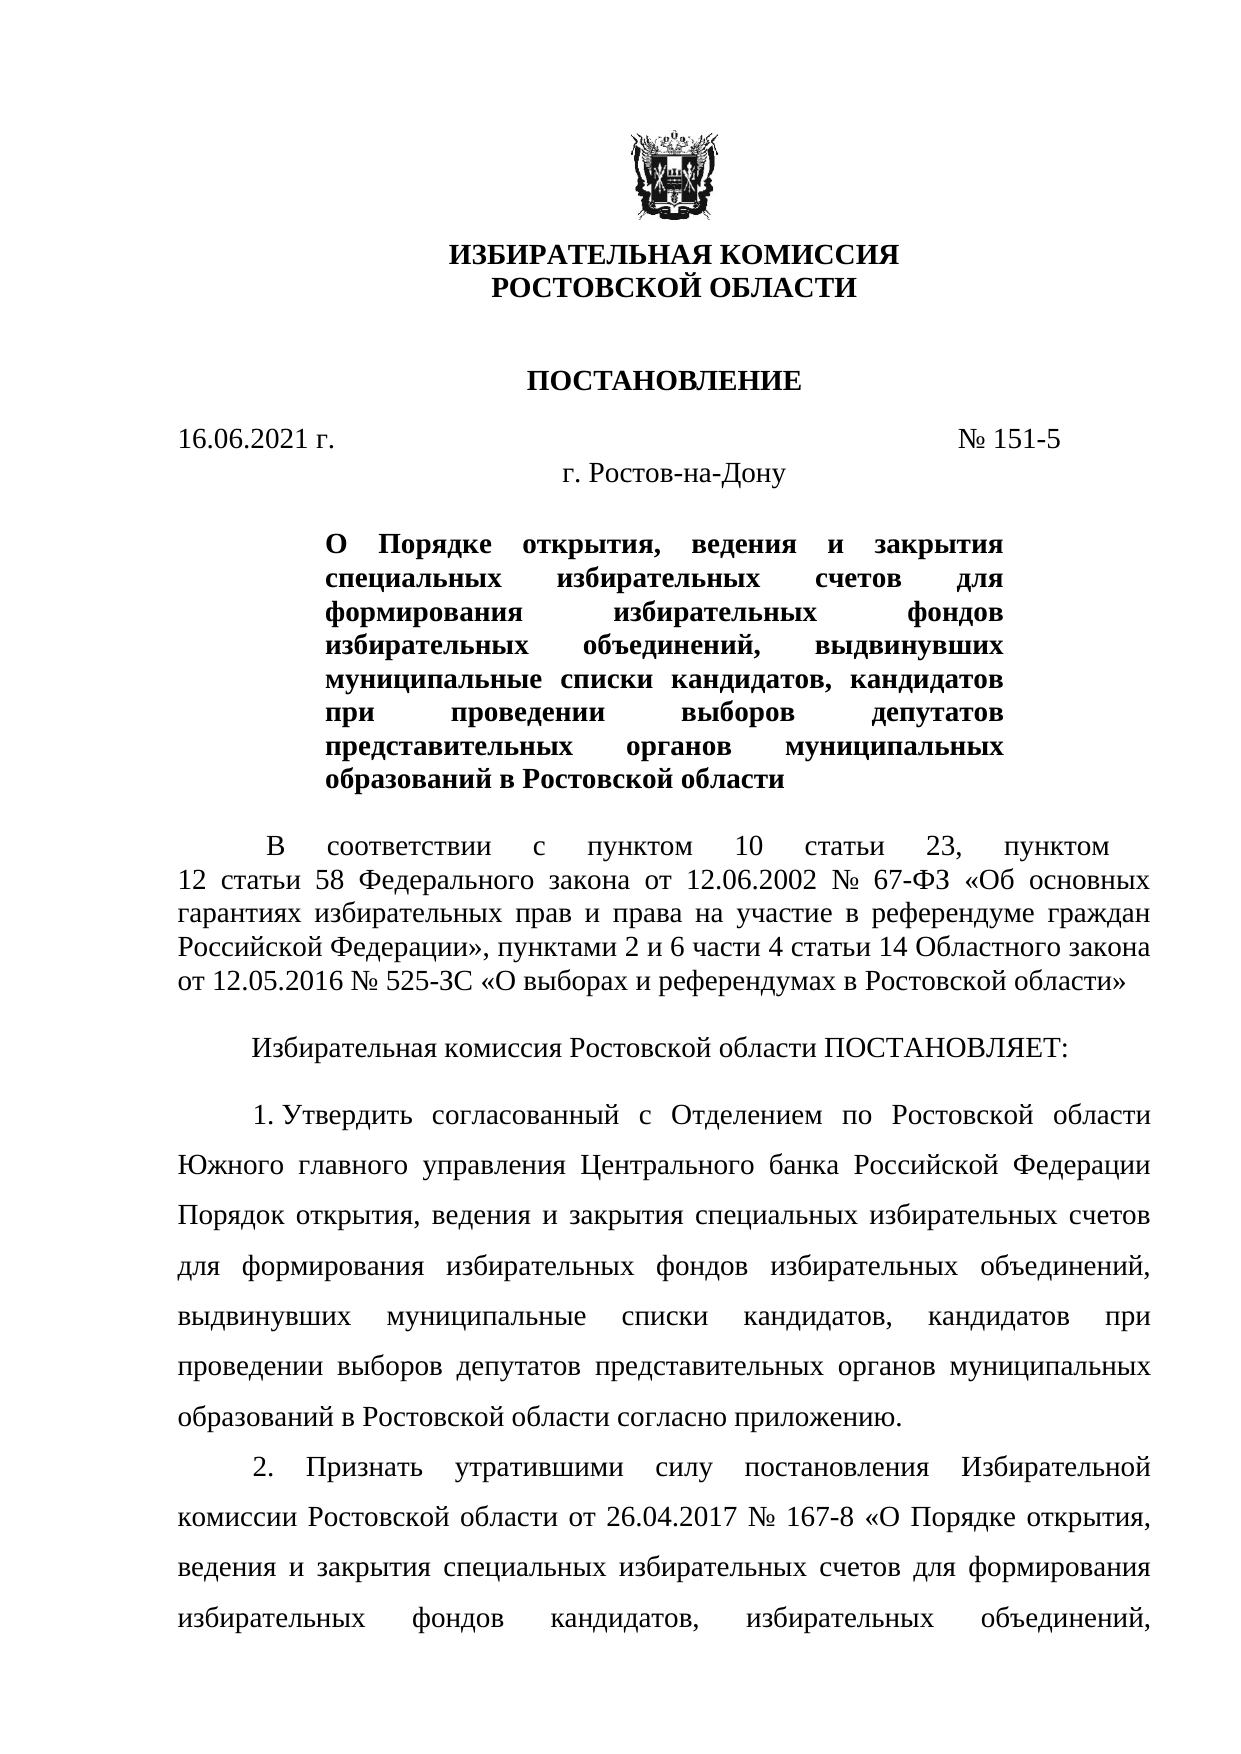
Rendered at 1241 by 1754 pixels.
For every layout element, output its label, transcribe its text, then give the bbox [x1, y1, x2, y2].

text РОСТОВСКОЙ ОБЛАСТИ [177, 271, 1171, 304]
text 1. Утвердить согласованный с Отделением по Ростовской области Южного главного управления Центрального банка Российской Федерации Порядок открытия, ведения и закрытия специальных избирательных счетов для формирования избирательных фондов избирательных объединений, выдвинувших муниципальные списки кандидатов, кандидатов при проведении выборов депутатов представительных органов муниципальных образований в Ростовской области согласно приложению. [177, 1097, 1152, 1432]
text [177, 1449, 1152, 1633]
subtitle ПОСТАНОВЛЕНИЕ [177, 363, 1152, 396]
text О Порядке открытия, ведения и закрытия специальных избирательных счетов для формирования избирательных фондов избирательных объединений, выдвинувших муниципальные списки кандидатов, кандидатов при проведении выборов депутатов представительных органов муниципальных образований в Ростовской области [325, 527, 1004, 795]
picture [629, 130, 719, 220]
text В соответствии с пунктом 10 статьи 23, пунктом 12 статьи 58 Федерального закона от 12.06.2002 № 67-ФЗ «Об основных гарантиях избирательных прав и права на участие в референдуме граждан Российской Федерации», пунктами 2 и 6 части 4 статьи 14 Областного закона от 12.05.2016 № 525-ЗС «О выборах и референдумах в Ростовской области» [177, 828, 1152, 996]
text ИЗБИРАТЕЛЬНАЯ КОМИССИЯ [177, 232, 1171, 271]
text Избирательная комиссия Ростовской области ПОСТАНОВЛЯЕТ: [177, 1030, 1152, 1063]
text г. Ростов-на-Дону [177, 455, 1171, 488]
text 16.06.2021 г. № 151-5 [177, 421, 1152, 455]
